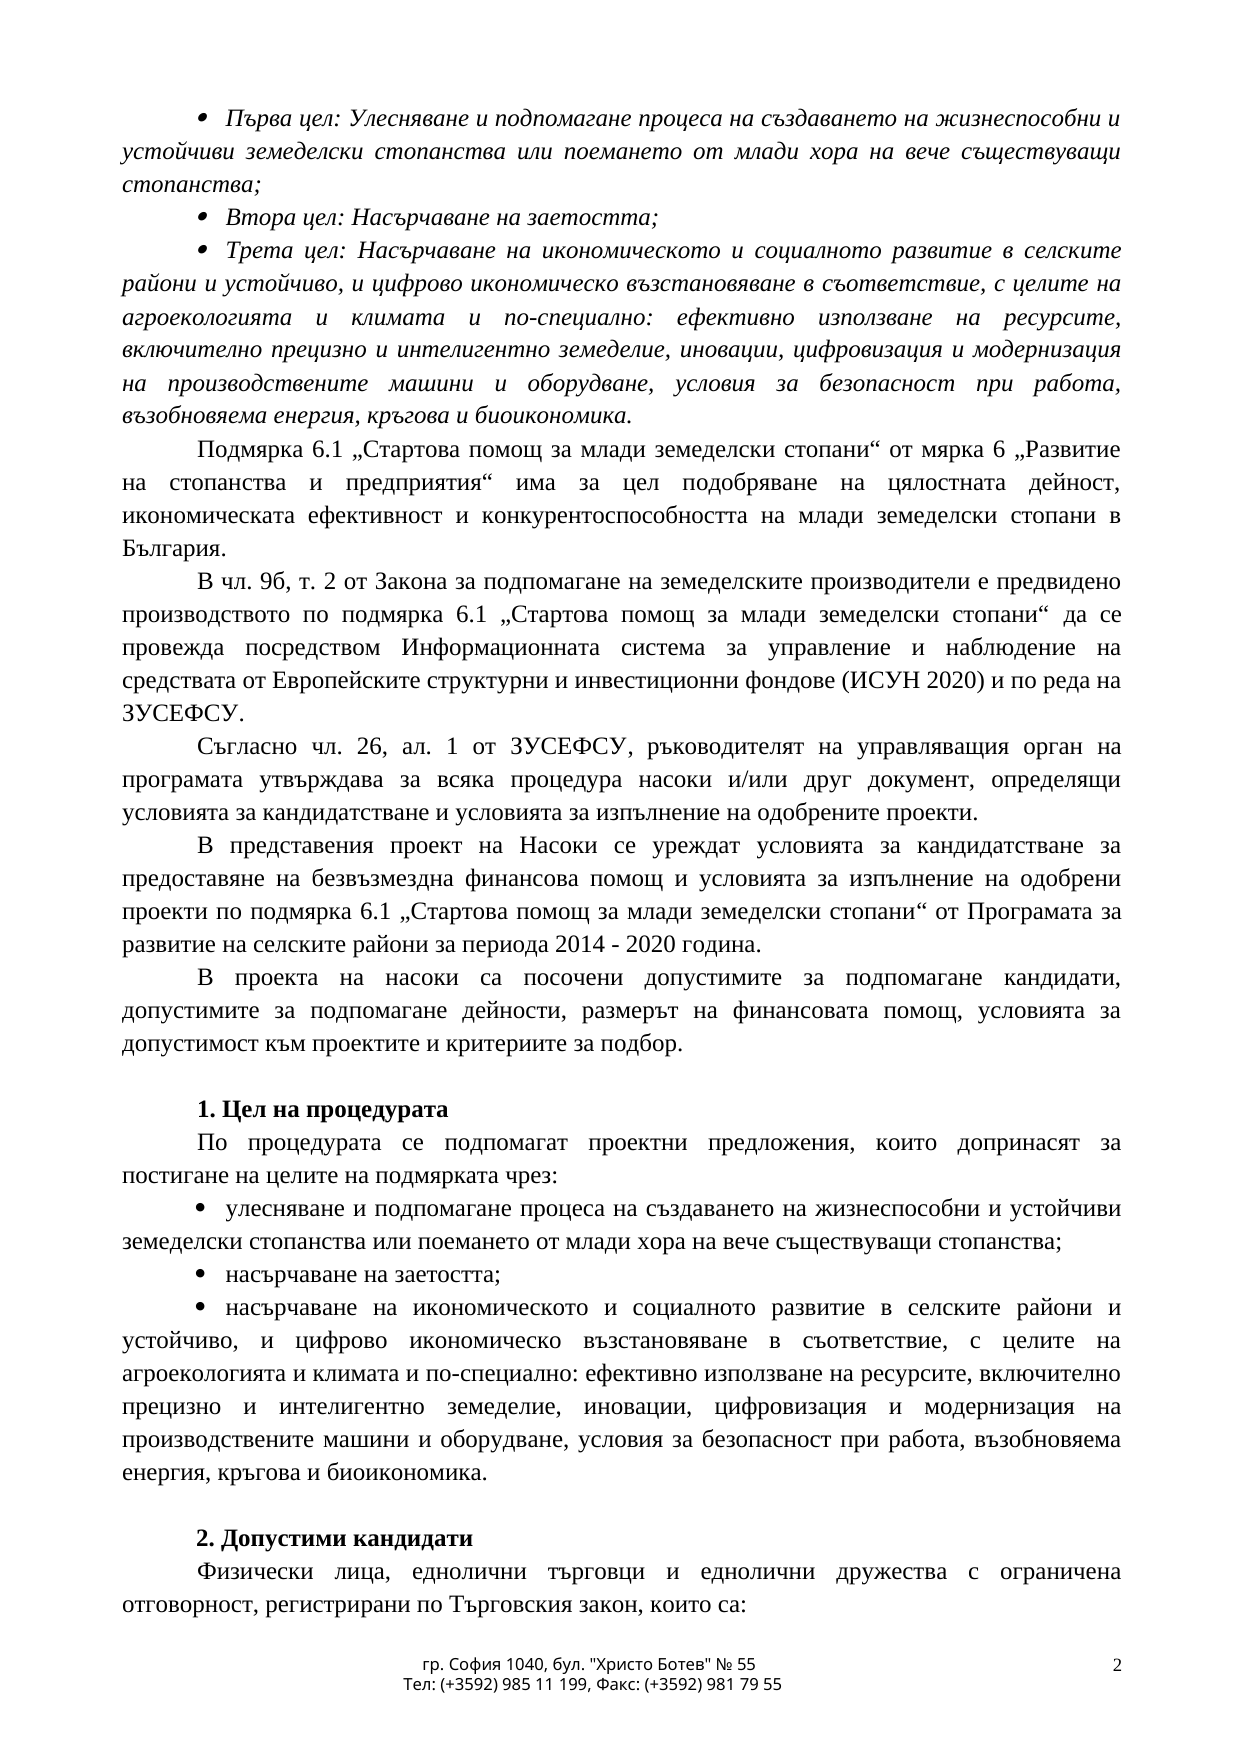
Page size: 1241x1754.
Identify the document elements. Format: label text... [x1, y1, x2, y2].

text 1. Цел на процедурата [122, 1094, 1122, 1123]
text В представения проект на Насоки се уреждат условията за кандидатстване за предоставяне на безвъзмездна финансова помощ и условията за изпълнение на одобрени проекти по подмярка 6.1 „Стартова помощ за млади земеделски стопани“ от Програмата за развитие на селските райони за периода 2014 - 2020 година. [122, 830, 1122, 958]
text 2. Допустими кандидати [122, 1523, 1122, 1552]
text В проекта на насоки са посочени допустимите за подпомагане кандидати, допустимите за подпомагане дейности, размерът на финансовата помощ, условията за допустимост към проектите и критериите за подбор. [122, 962, 1122, 1057]
list Втора цел: Насърчаване на заетостта; [122, 202, 1122, 231]
text По процедурата се подпомагат проектни предложения, които допринасят за постигане на целите на подмярката чрез: [122, 1127, 1122, 1189]
list Първа цел: Улесняване и подпомагане процеса на създаването на жизнеспособни и устойчиви земеделски стопанства или поемането от млади хора на вече съществуващи стопанства; [122, 103, 1122, 198]
list насърчаване на заетостта; [122, 1259, 1122, 1288]
text В чл. 9б, т. 2 от Закона за подпомагане на земеделските производители е предвидено производството по подмярка 6.1 „Стартова помощ за млади земеделски стопани“ да се провежда посредством Информационната система за управление и наблюдение на средствата от Европейските структурни и инвестиционни фондове (ИСУН 2020) и по реда на ЗУСЕФСУ. [122, 566, 1122, 727]
list улесняване и подпомагане процеса на създаването на жизнеспособни и устойчиви земеделски стопанства или поемането от млади хора на вече съществуващи стопанства; [122, 1193, 1122, 1255]
text Физически лица, еднолични търговци и еднолични дружества с ограничена отговорност, регистрирани по Търговския закон, които са: [122, 1556, 1122, 1618]
list Трета цел: Насърчаване на икономическото и социалното развитие в селските райони и устойчиво, и цифрово икономическо възстановяване в съответствие, с целите на агроекологията и климата и по-специално: ефективно използване на ресурсите, включително прецизно и интелигентно земеделие, иновации, цифровизация и модернизация на производствените машини и оборудване, условия за безопасност при работа, възобновяема енергия, кръгова и биоикономика. [122, 236, 1122, 429]
text Съгласно чл. 26, ал. 1 от ЗУСЕФСУ, ръководителят на управляващия орган на програмата утвърждава за всяка процедура насоки и/или друг документ, определящи условията за кандидатстване и условията за изпълнение на одобрените проекти. [122, 731, 1122, 826]
list насърчаване на икономическото и социалното развитие в селските райони и устойчиво, и цифрово икономическо възстановяване в съответствие, с целите на агроекологията и климата и по-специално: ефективно използване на ресурсите, включително прецизно и интелигентно земеделие, иновации, цифровизация и модернизация на производствените машини и оборудване, условия за безопасност при работа, възобновяема енергия, кръгова и биоикономика. [122, 1292, 1122, 1486]
text Подмярка 6.1 „Стартова помощ за млади земеделски стопани“ от мярка 6 „Развитие на стопанства и предприятия“ има за цел подобряване на цялостната дейност, икономическата ефективност и конкурентоспособността на млади земеделски стопани в България. [122, 434, 1122, 561]
